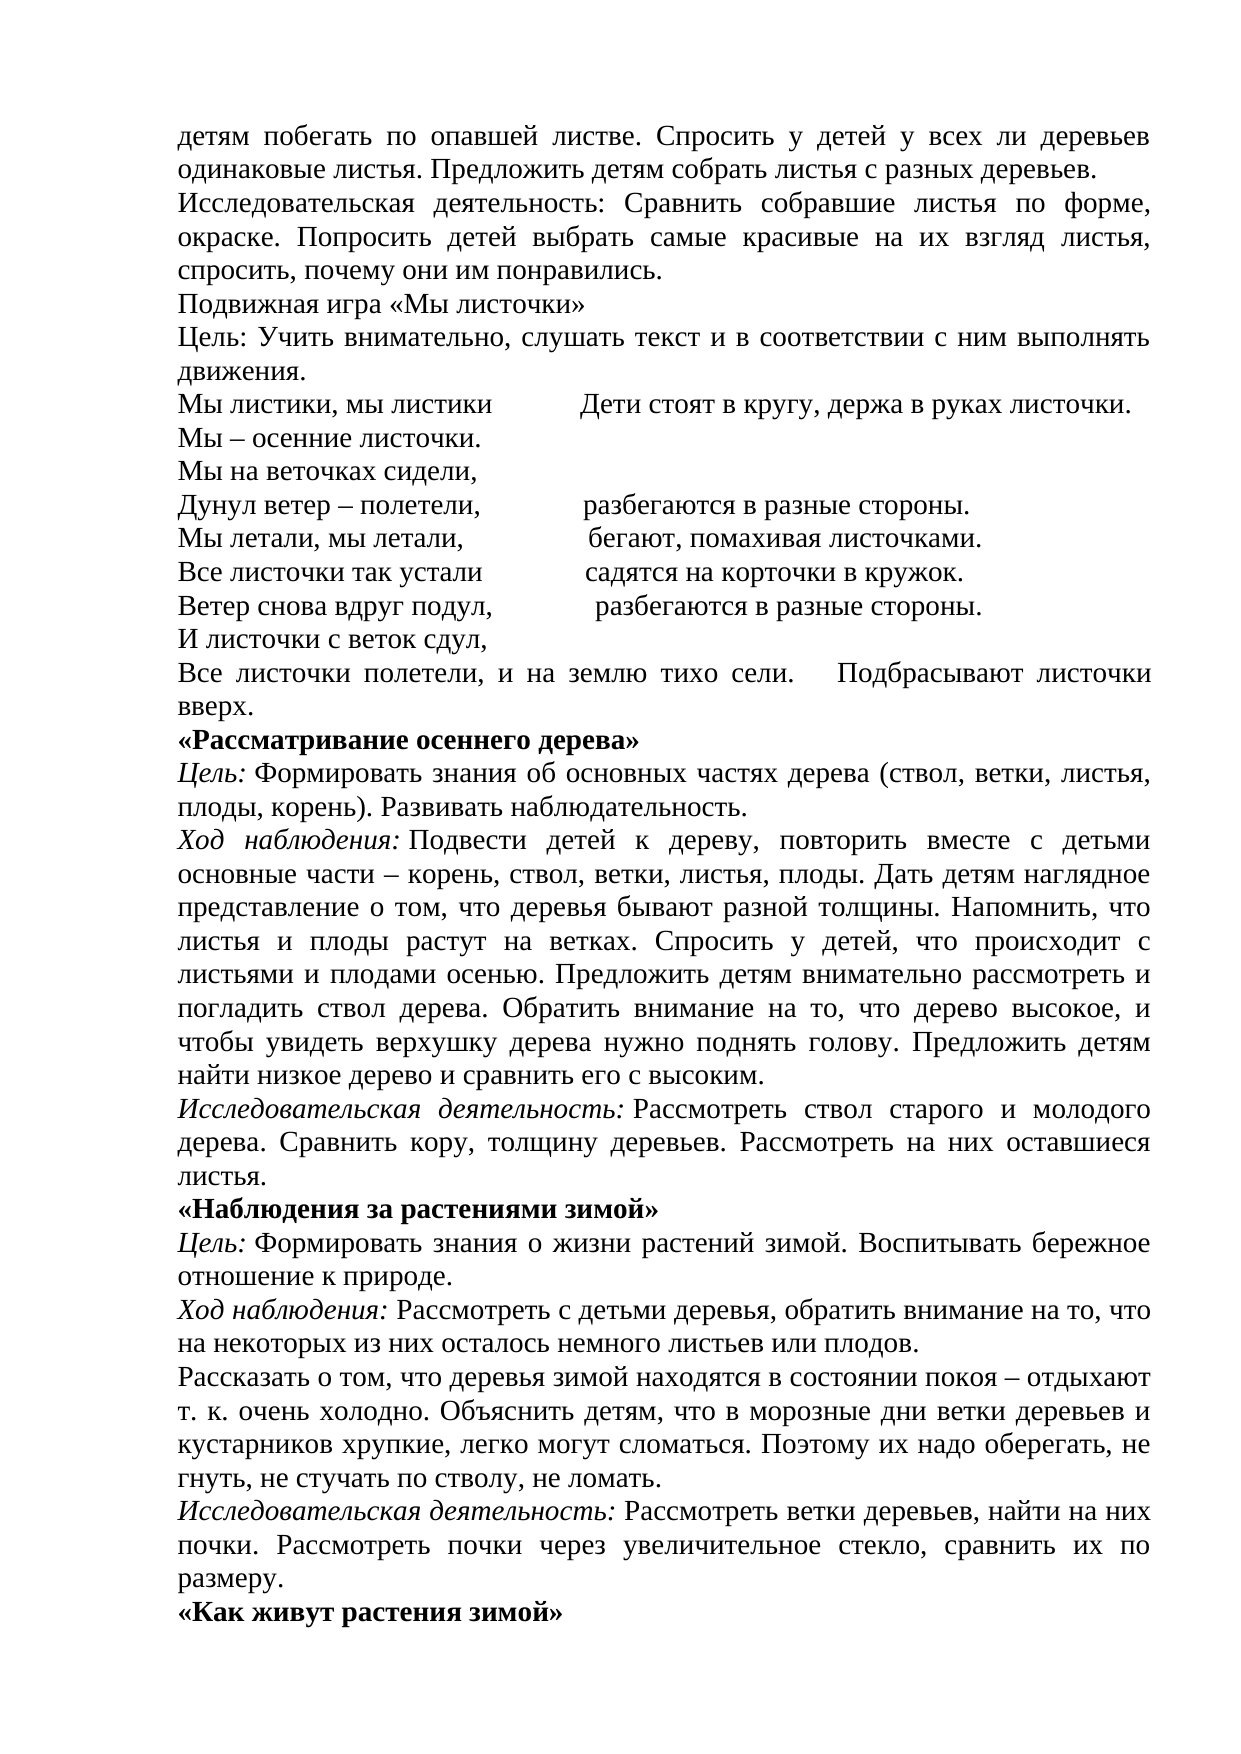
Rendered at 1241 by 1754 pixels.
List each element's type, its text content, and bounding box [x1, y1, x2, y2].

text «Как живут растения зимой» [177, 1594, 1152, 1627]
text И листочки с веток сдул, [177, 621, 1152, 655]
text Исследовательская деятельность: Рассмотреть ствол старого и молодого дерева. Сравнить кору, толщину деревьев. Рассмотреть на них оставшиеся листья. [177, 1091, 1152, 1191]
text Подвижная игра «Мы листочки» [177, 286, 1152, 319]
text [177, 118, 1152, 185]
text «Наблюдения за растениями зимой» [177, 1191, 1152, 1225]
text «Рассматривание осеннего дерева» [177, 722, 1152, 755]
text Ход наблюдения: Подвести детей к дереву, повторить вместе с детьми основные части – корень, ствол, ветки, листья, плоды. Дать детям наглядное представление о том, что деревья бывают разной толщины. Напомнить, что листья и плоды растут на ветках. Спросить у детей, что происходит с листьями и плодами осенью. Предложить детям внимательно рассмотреть и погладить ствол дерева. Обратить внимание на то, что дерево высокое, и чтобы увидеть верхушку дерева нужно поднять голову. Предложить детям найти низкое дерево и сравнить его с высоким. [177, 822, 1152, 1091]
text Исследовательская деятельность: Сравнить собравшие листья по форме, окраске. Попросить детей выбрать самые красивые на их взгляд листья, спросить, почему они им понравились. [177, 185, 1152, 286]
text Мы летали, мы летали, бегают, помахивая листочками. [177, 521, 1152, 554]
text Мы на веточках сидели, [177, 453, 1152, 487]
text Мы – осенние листочки. [177, 420, 1152, 453]
text Цель: Формировать знания о жизни растений зимой. Воспитывать бережное отношение к природе. [177, 1225, 1152, 1292]
text Цель: Формировать знания об основных частях дерева (ствол, ветки, листья, плоды, корень). Развивать наблюдательность. [177, 755, 1152, 822]
text Исследовательская деятельность: Рассмотреть ветки деревьев, найти на них почки. Рассмотреть почки через увеличительное стекло, сравнить их по размеру. [177, 1493, 1152, 1594]
text Дунул ветер – полетели, разбегаются в разные стороны. [177, 487, 1152, 521]
text Мы листики, мы листики Дети стоят в кругу, держа в руках листочки. [177, 386, 1152, 420]
text Цель: Учить внимательно, слушать текст и в соответствии с ним выполнять движения. [177, 319, 1152, 386]
text Все листочки полетели, и на землю тихо сели. Подбрасывают листочки вверх. [177, 655, 1152, 722]
text Все листочки так устали садятся на корточки в кружок. [177, 554, 1152, 588]
text Рассказать о том, что деревья зимой находятся в состоянии покоя – отдыхают т. к. очень холодно. Объяснить детям, что в морозные дни ветки деревьев и кустарников хрупкие, легко могут сломаться. Поэтому их надо оберегать, не гнуть, не стучать по стволу, не ломать. [177, 1359, 1152, 1493]
text Ветер снова вдруг подул, разбегаются в разные стороны. [177, 588, 1152, 621]
text Ход наблюдения: Рассмотреть с детьми деревья, обратить внимание на то, что на некоторых из них осталось немного листьев или плодов. [177, 1292, 1152, 1359]
